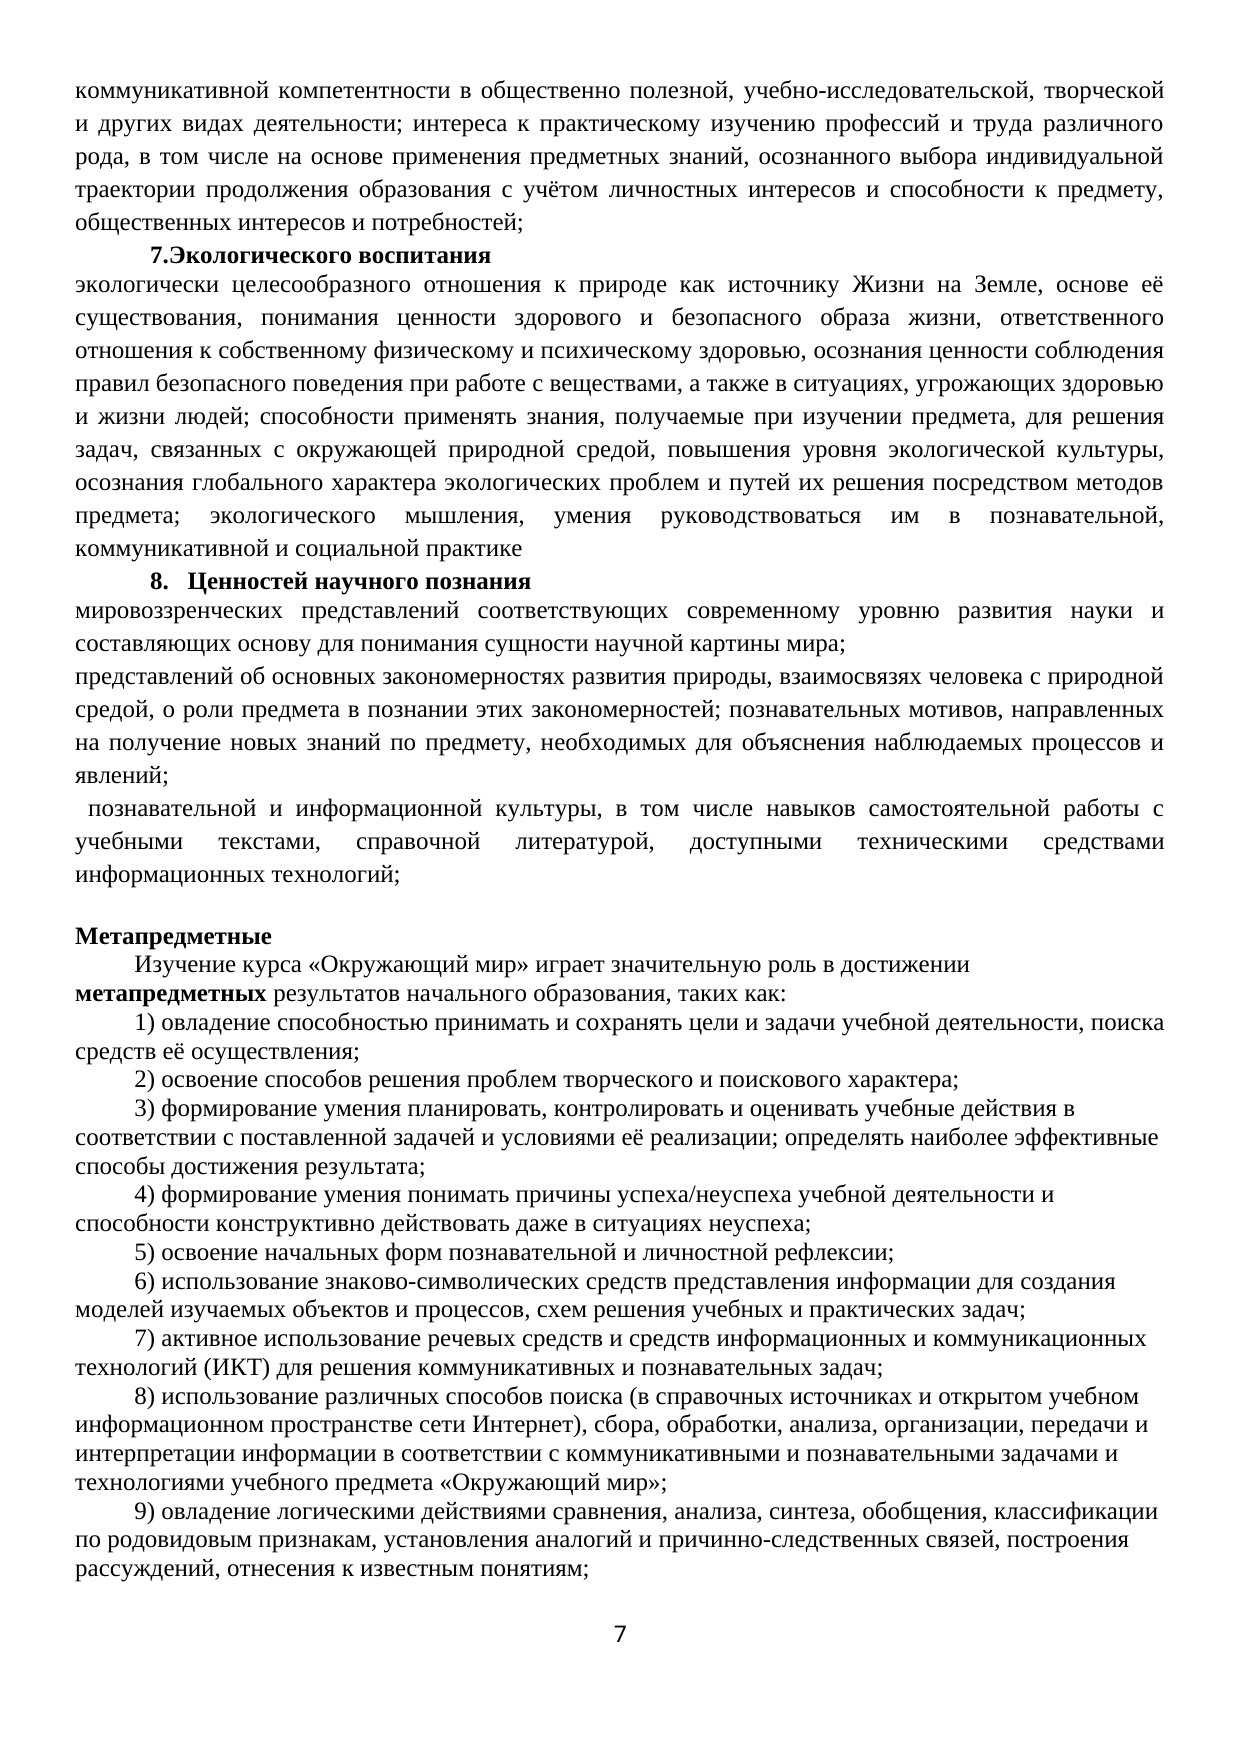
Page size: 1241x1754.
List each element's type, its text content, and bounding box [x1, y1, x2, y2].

text представлений об основных закономерностях развития природы, взаимосвязях человека с природной средой, о роли предмета в познании этих закономерностей; познавательных мотивов, направленных на получение новых знаний по предмету, необходимых для объяснения наблюдаемых процессов и явлений; [75, 661, 1165, 789]
text Метапредметные [75, 921, 1165, 949]
text познавательной и информационной культуры, в том числе навыков самостоятельной работы с учебными текстами, справочной литературой, доступными техническими средствами информационных технологий; [75, 793, 1165, 888]
text 9) овладение логическими действиями сравнения, анализа, синтеза, обобщения, классификации по родовидовым признакам, установления аналогий и причинно-следственных связей, построения рассуждений, отнесения к известным понятиям; [75, 1496, 1165, 1582]
list 7.Экологического воспитания [150, 240, 1165, 269]
text коммуникативной компетентности в общественно полезной, учебно-исследовательской, творческой и других видах деятельности; интереса к практическому изучению профессий и труда различного рода, в том числе на основе применения предметных знаний, осознанного выбора индивидуальной траектории продолжения образования с учётом личностных интересов и способности к предмету, общественных интересов и потребностей; [75, 75, 1165, 236]
text 1) овладение способностью принимать и сохранять цели и задачи учебной деятельности, поиска средств её осуществления; [75, 1007, 1165, 1064]
text 8) использование различных способов поиска (в справочных источниках и открытом учебном информационном пространстве сети Интернет), сбора, обработки, анализа, организации, передачи и интерпретации информации в соответствии с коммуникативными и познавательными задачами и технологиями учебного предмета «Окружающий мир»; [75, 1381, 1165, 1496]
text 6) использование знаково-символических средств представления информации для создания моделей изучаемых объектов и процессов, схем решения учебных и практических задач; [75, 1266, 1165, 1323]
text Изучение курса «Окружающий мир» играет значительную роль в достижении метапредметных результатов начального образования, таких как: [75, 949, 1165, 1007]
text 2) освоение способов решения проблем творческого и поискового характера; [75, 1064, 1165, 1093]
text 3) формирование умения планировать, контролировать и оценивать учебные действия в соответствии с поставленной задачей и условиями её реализации; определять наиболее эффективные способы достижения результата; [75, 1093, 1165, 1179]
text 7) активное использование речевых средств и средств информационных и коммуникационных технологий (ИКТ) для решения коммуникативных и познавательных задач; [75, 1323, 1165, 1381]
text 5) освоение начальных форм познавательной и личностной рефлексии; [75, 1237, 1165, 1266]
text 4) формирование умения понимать причины успеха/неуспеха учебной деятельности и способности конструктивно действовать даже в ситуациях неуспеха; [75, 1179, 1165, 1237]
text мировоззренческих представлений соответствующих современному уровню развития науки и составляющих основу для понимания сущности научной картины мира; [75, 595, 1165, 657]
list Ценностей научного познания [150, 566, 1165, 595]
text экологически целесообразного отношения к природе как источнику Жизни на Земле, основе её существования, понимания ценности здорового и безопасного образа жизни, ответственного отношения к собственному физическому и психическому здоровью, осознания ценности соблюдения правил безопасного поведения при работе с веществами, а также в ситуациях, угрожающих здоровью и жизни людей; способности применять знания, получаемые при изучении предмета, для решения задач, связанных с окружающей природной средой, повышения уровня экологической культуры, осознания глобального характера экологических проблем и путей их решения посредством методов предмета; экологического мышления, умения руководствоваться им в познавательной, коммуникативной и социальной практике [75, 269, 1165, 562]
